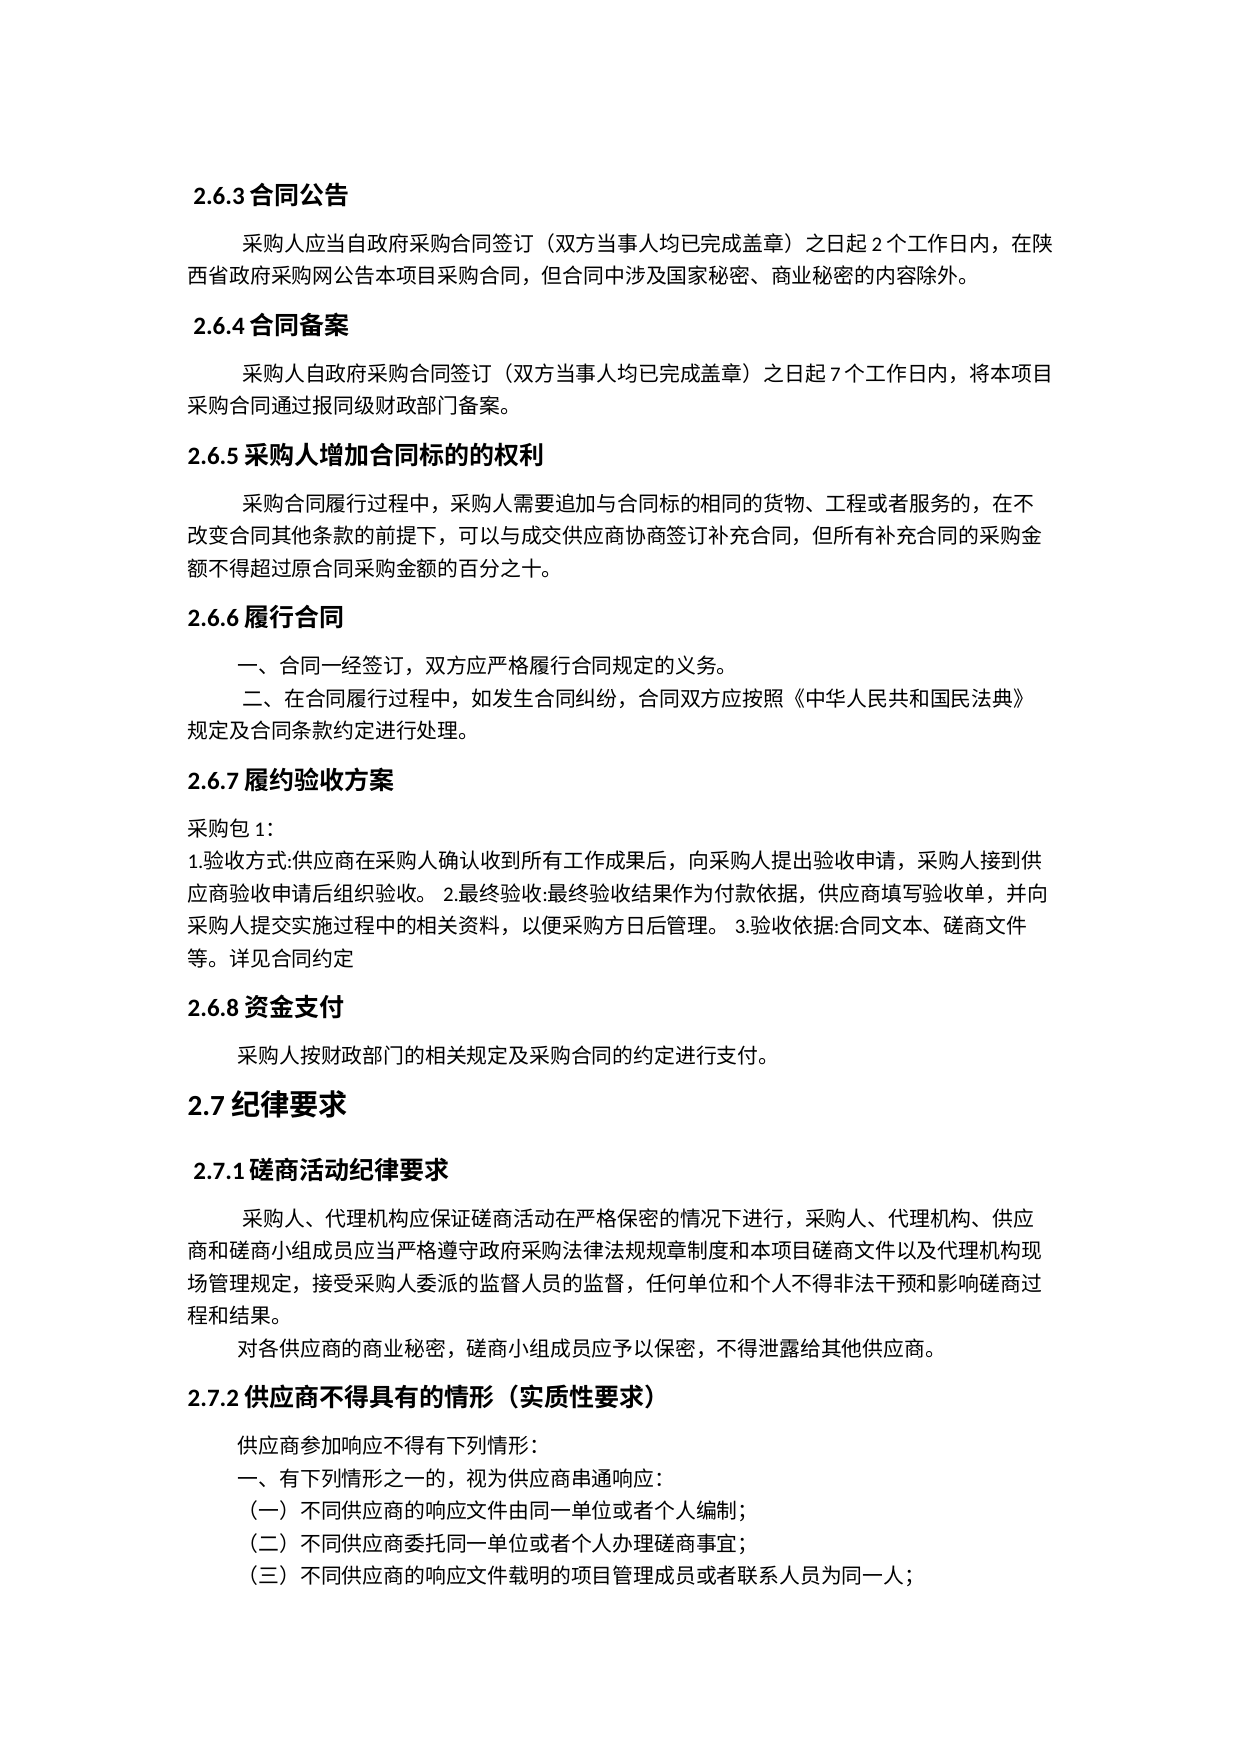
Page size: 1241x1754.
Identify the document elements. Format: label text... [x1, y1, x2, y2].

text 采购人按财政部门的相关规定及采购合同的约定进行支付。 [187, 1039, 1053, 1072]
text 对各供应商的商业秘密，磋商小组成员应予以保密，不得泄露给其他供应商。 [187, 1332, 1053, 1364]
text 2.6.6履行合同 [187, 584, 1053, 649]
text 一、有下列情形之一的，视为供应商串通响应： [187, 1462, 1053, 1494]
text （二）不同供应商委托同一单位或者个人办理磋商事宜； [187, 1527, 1053, 1559]
text 1.验收方式:供应商在采购人确认收到所有工作成果后，向采购人提出验收申请，采购人接到供应商验收申请后组织验收。 2.最终验收:最终验收结果作为付款依据，供应商填写验收单，并向采购人提交实施过程中的相关资料，以便采购方日后管理。 3.验收依据:合同文本、磋商文件等。详见合同约定 [187, 844, 1053, 974]
text 采购人应当自政府采购合同签订（双方当事人均已完成盖章）之日起2个工作日内，在陕西省政府采购网公告本项目采购合同，但合同中涉及国家秘密、商业秘密的内容除外。 [187, 227, 1053, 292]
text （三）不同供应商的响应文件载明的项目管理成员或者联系人员为同一人； [187, 1559, 1053, 1592]
text （一）不同供应商的响应文件由同一单位或者个人编制； [187, 1494, 1053, 1527]
text 2.6.4合同备案 [187, 292, 1053, 357]
text 2.7纪律要求 [187, 1072, 1053, 1137]
text 采购合同履行过程中，采购人需要追加与合同标的相同的货物、工程或者服务的，在不改变合同其他条款的前提下，可以与成交供应商协商签订补充合同，但所有补充合同的采购金额不得超过原合同采购金额的百分之十。 [187, 487, 1053, 584]
text 2.6.5采购人增加合同标的的权利 [187, 422, 1053, 487]
text 2.7.1磋商活动纪律要求 [187, 1137, 1053, 1202]
text 供应商参加响应不得有下列情形： [187, 1429, 1053, 1462]
text 采购人自政府采购合同签订（双方当事人均已完成盖章）之日起7个工作日内，将本项目采购合同通过报同级财政部门备案。 [187, 357, 1053, 422]
text 2.7.2供应商不得具有的情形（实质性要求） [187, 1364, 1053, 1429]
text 2.6.7履约验收方案 [187, 747, 1053, 812]
text 二、在合同履行过程中，如发生合同纠纷，合同双方应按照《中华人民共和国民法典》规定及合同条款约定进行处理。 [187, 682, 1053, 747]
text 2.6.8资金支付 [187, 974, 1053, 1039]
text 采购包1： [187, 812, 1053, 844]
text 2.6.3合同公告 [187, 162, 1053, 227]
text 一、合同一经签订，双方应严格履行合同规定的义务。 [187, 649, 1053, 682]
text 采购人、代理机构应保证磋商活动在严格保密的情况下进行，采购人、代理机构、供应商和磋商小组成员应当严格遵守政府采购法律法规规章制度和本项目磋商文件以及代理机构现场管理规定，接受采购人委派的监督人员的监督，任何单位和个人不得非法干预和影响磋商过程和结果。 [187, 1202, 1053, 1332]
